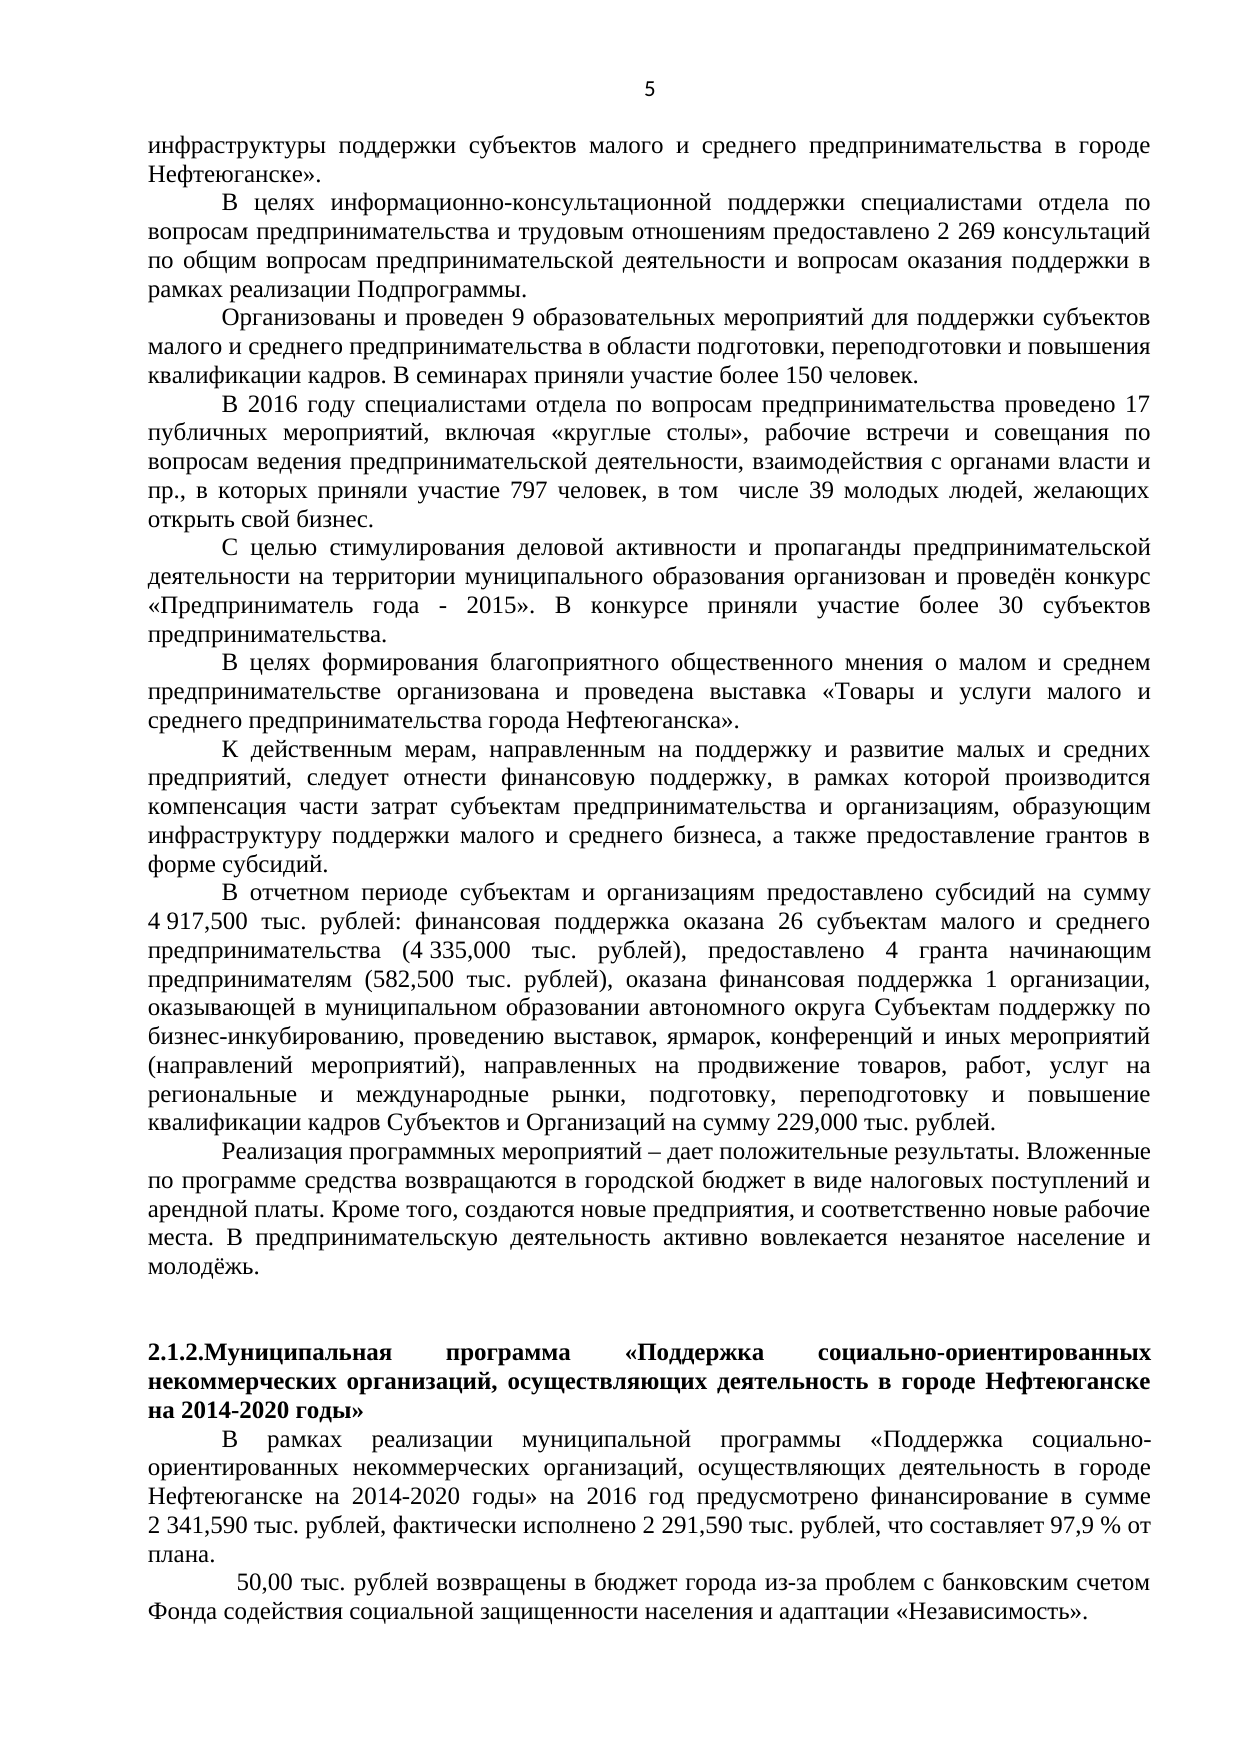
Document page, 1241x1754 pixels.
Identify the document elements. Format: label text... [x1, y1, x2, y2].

text С целью стимулирования деловой активности и пропаганды предпринимательской деятельности на территории муниципального образования организован и проведён конкурс «Предприниматель года - 2015». В конкурсе приняли участие более 30 субъектов предпринимательства. [148, 532, 1152, 647]
text 50,00 тыс. рублей возвращены в бюджет города из-за проблем с банковским счетом Фонда содействия социальной защищенности населения и адаптации «Независимость». [148, 1567, 1152, 1625]
text В целях информационно-консультационной поддержки специалистами отдела по вопросам предпринимательства и трудовым отношениям предоставлено 2 269 консультаций по общим вопросам предпринимательской деятельности и вопросам оказания поддержки в рамках реализации Подпрограммы. [148, 187, 1152, 302]
text В целях формирования благоприятного общественного мнения о малом и среднем предпринимательстве организована и проведена выставка «Товары и услуги малого и среднего предпринимательства города Нефтеюганска». [148, 647, 1152, 734]
text В отчетном периоде субъектам и организациям предоставлено субсидий на сумму 4 917,500 тыс. рублей: финансовая поддержка оказана 26 субъектам малого и среднего предпринимательства (4 335,000 тыс. рублей), предоставлено 4 гранта начинающим предпринимателям (582,500 тыс. рублей), оказана финансовая поддержка 1 организации, оказывающей в муниципальном образовании автономного округа Субъектам поддержку по бизнес-инкубированию, проведению выставок, ярмарок, конференций и иных мероприятий (направлений мероприятий), направленных на продвижение товаров, работ, услуг на региональные и международные рынки, подготовку, переподготовку и повышение квалификации кадров Субъектов и Организаций на сумму 229,000 тыс. рублей. [148, 877, 1152, 1136]
text В 2016 году специалистами отдела по вопросам предпринимательства проведено 17 публичных мероприятий, включая «круглые столы», рабочие встречи и совещания по вопросам ведения предпринимательской деятельности, взаимодействия с органами власти и пр., в которых приняли участие 797 человек, в том числе 39 молодых людей, желающих открыть свой бизнес. [148, 389, 1152, 532]
text 2.1.2.Муниципальная программа «Поддержка социально-ориентированных некоммерческих организаций, осуществляющих деятельность в городе Нефтеюганске на 2014-2020 годы» [148, 1337, 1152, 1424]
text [148, 130, 1152, 187]
text Организованы и проведен 9 образовательных мероприятий для поддержки субъектов малого и среднего предпринимательства в области подготовки, переподготовки и повышения квалификации кадров. В семинарах приняли участие более 150 человек. [148, 302, 1152, 389]
text К действенным мерам, направленным на поддержку и развитие малых и средних предприятий, следует отнести финансовую поддержку, в рамках которой производится компенсация части затрат субъектам предпринимательства и организациям, образующим инфраструктуру поддержки малого и среднего бизнеса, а также предоставление грантов в форме субсидий. [148, 734, 1152, 877]
text В рамках реализации муниципальной программы «Поддержка социально-ориентированных некоммерческих организаций, осуществляющих деятельность в городе Нефтеюганске на 2014-2020 годы» на 2016 год предусмотрено финансирование в сумме 2 341,590 тыс. рублей, фактически исполнено 2 291,590 тыс. рублей, что составляет 97,9 % от плана. [148, 1424, 1152, 1567]
text Реализация программных мероприятий – дает положительные результаты. Вложенные по программе средства возвращаются в городской бюджет в виде налоговых поступлений и арендной платы. Кроме того, создаются новые предприятия, и соответственно новые рабочие места. В предпринимательскую деятельность активно вовлекается незанятое население и молодёжь. [148, 1136, 1152, 1280]
